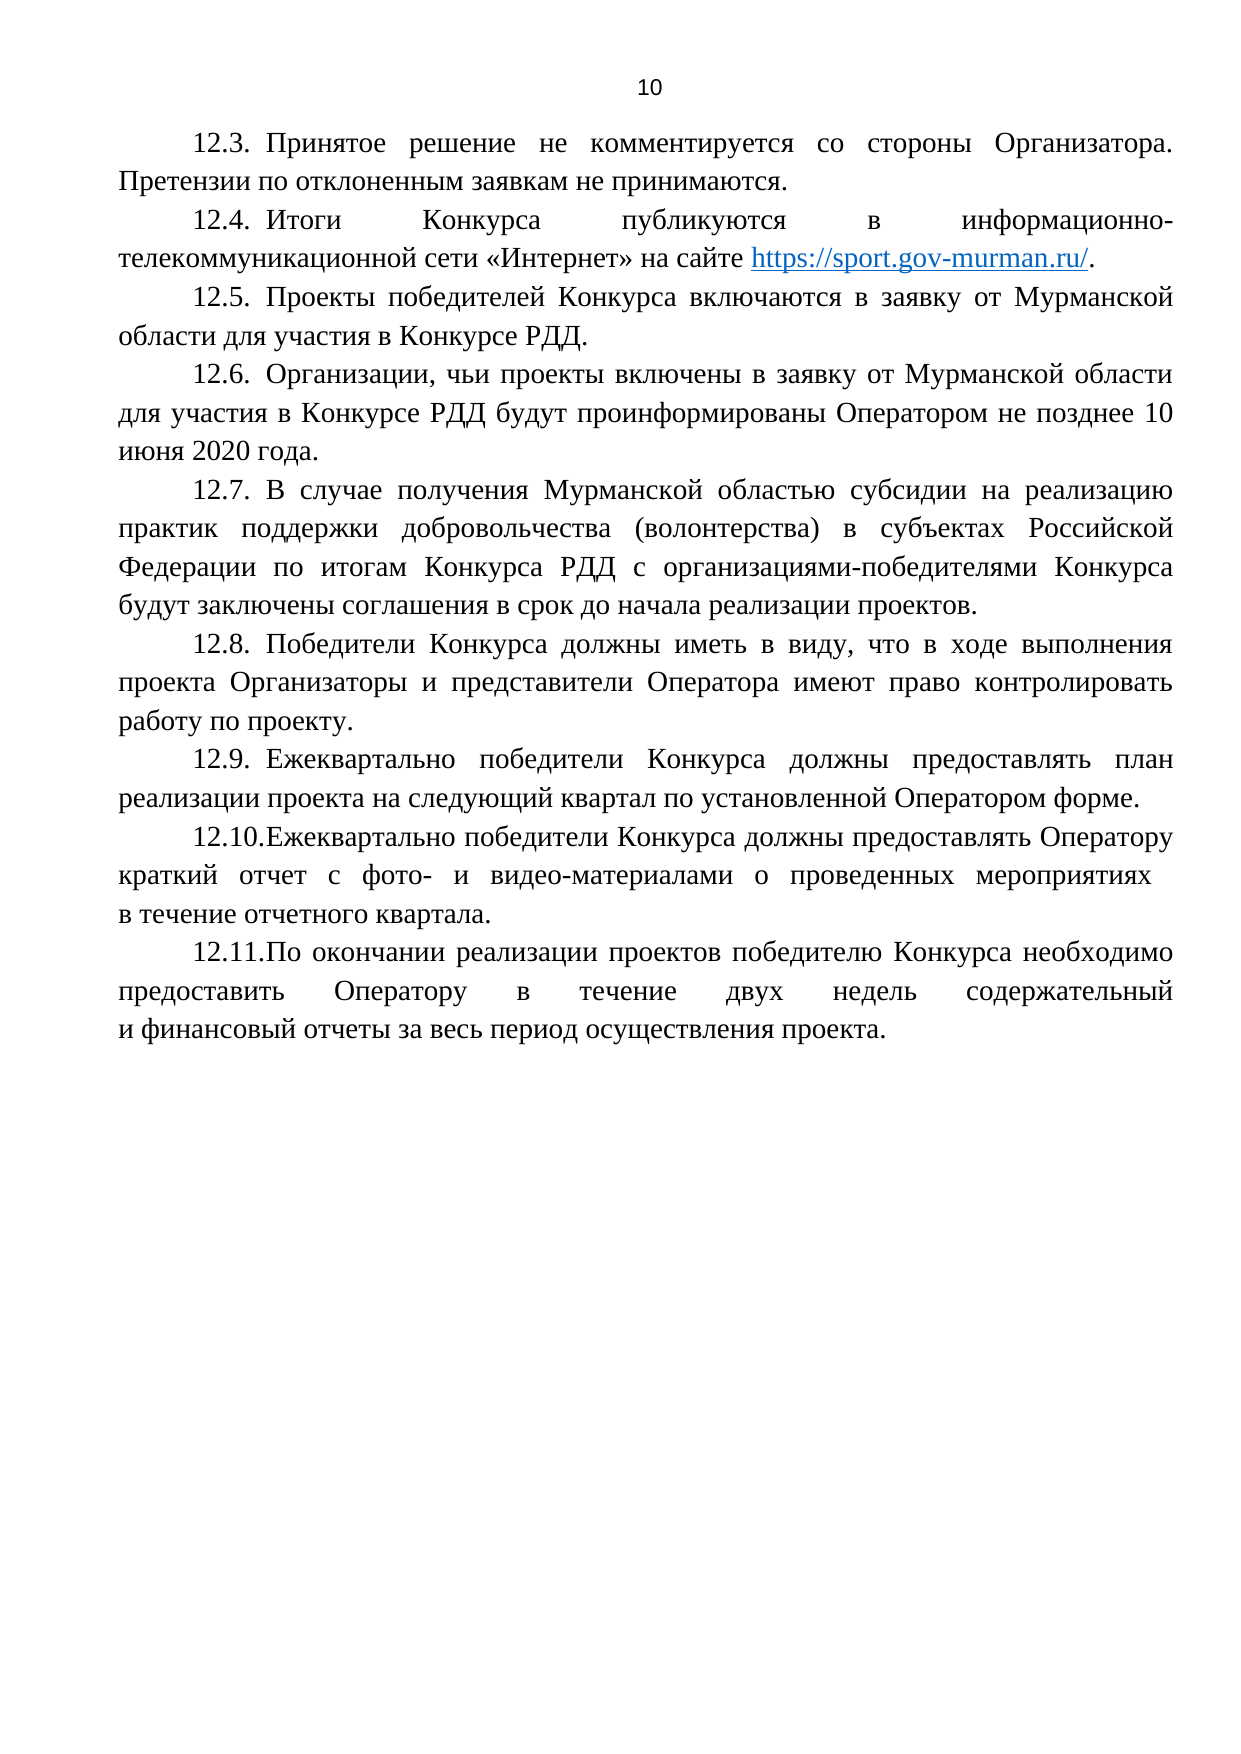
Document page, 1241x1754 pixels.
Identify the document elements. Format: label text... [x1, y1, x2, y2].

list Ежеквартально победители Конкурса должны предоставлять Оператору краткий отчет с фото- и видео-материалами о проведенных мероприятиях в течение отчетного квартала. [118, 819, 1174, 929]
list Победители Конкурса должны иметь в виду, что в ходе выполнения проекта Организаторы и представители Оператора имеют право контролировать работу по проекту. [118, 626, 1174, 737]
list Организации, чьи проекты включены в заявку от Мурманской области для участия в Конкурсе РДД будут проинформированы Оператором не позднее 10 июня 2020 года. [118, 356, 1174, 467]
list Итоги Конкурса публикуются в информационно-телекоммуникационной сети «Интернет» на сайте https://sport.gov-murman.ru/. [118, 202, 1174, 274]
list Проекты победителей Конкурса включаются в заявку от Мурманской области для участия в Конкурсе РДД. [118, 279, 1174, 351]
list По окончании реализации проектов победителю Конкурса необходимо предоставить Оператору в течение двух недель содержательный и финансовый отчеты за весь период осуществления проекта. [118, 934, 1174, 1045]
list Принятое решение не комментируется со стороны Организатора. Претензии по отклоненным заявкам не принимаются. [118, 125, 1174, 197]
list Ежеквартально победители Конкурса должны предоставлять план реализации проекта на следующий квартал по установленной Оператором форме. [118, 742, 1174, 814]
list В случае получения Мурманской областью субсидии на реализацию практик поддержки добровольчества (волонтерства) в субъектах Российской Федерации по итогам Конкурса РДД с организациями-победителями Конкурса будут заключены соглашения в срок до начала реализации проектов. [118, 472, 1174, 621]
